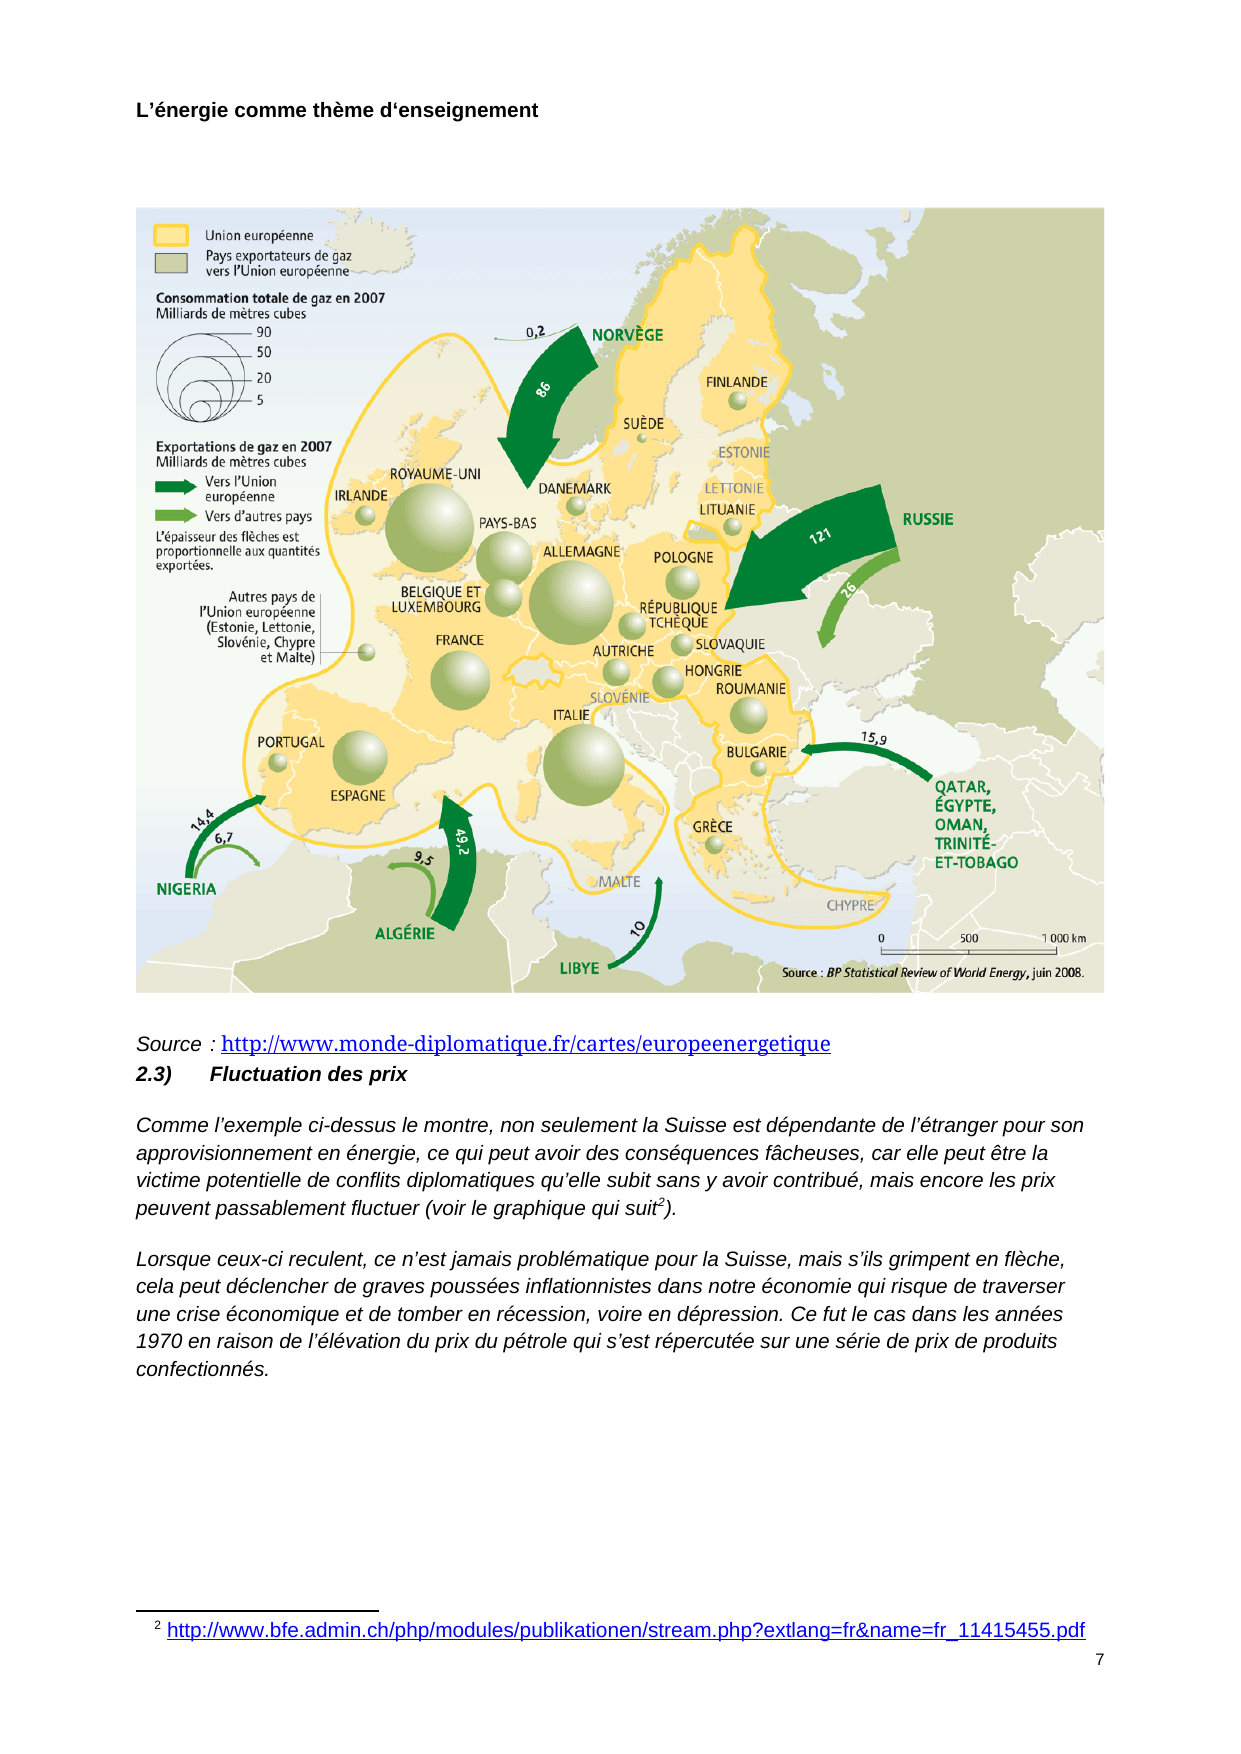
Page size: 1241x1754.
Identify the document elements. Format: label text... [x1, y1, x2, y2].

text Source : http://www.monde-diplomatique.fr/cartes/europeenergetique [136, 1029, 1104, 1057]
picture [135, 206, 1105, 993]
text 2.3) Fluctuation des prix [136, 1061, 1104, 1085]
text Lorsque ceux-ci reculent, ce n’est jamais problématique pour la Suisse, mais s’ils grimpent en flèche, cela peut déclencher de graves poussées inflationnistes dans notre économie qui risque de traverser une crise économique et de tomber en récession, voire en dépression. Ce fut le cas dans les années 1970 en raison de l’élévation du prix du pétrole qui s’est répercutée sur une série de prix de produits confectionnés. [136, 1247, 1104, 1381]
text Comme l’exemple ci-dessus le montre, non seulement la Suisse est dépendante de l’étranger pour son approvisionnement en énergie, ce qui peut avoir des conséquences fâcheuses, car elle peut être la victime potentielle de conflits diplomatiques qu’elle subit sans y avoir contribué, mais encore les prix peuvent passablement fluctuer (voir le graphique qui suit). [136, 1113, 1104, 1219]
